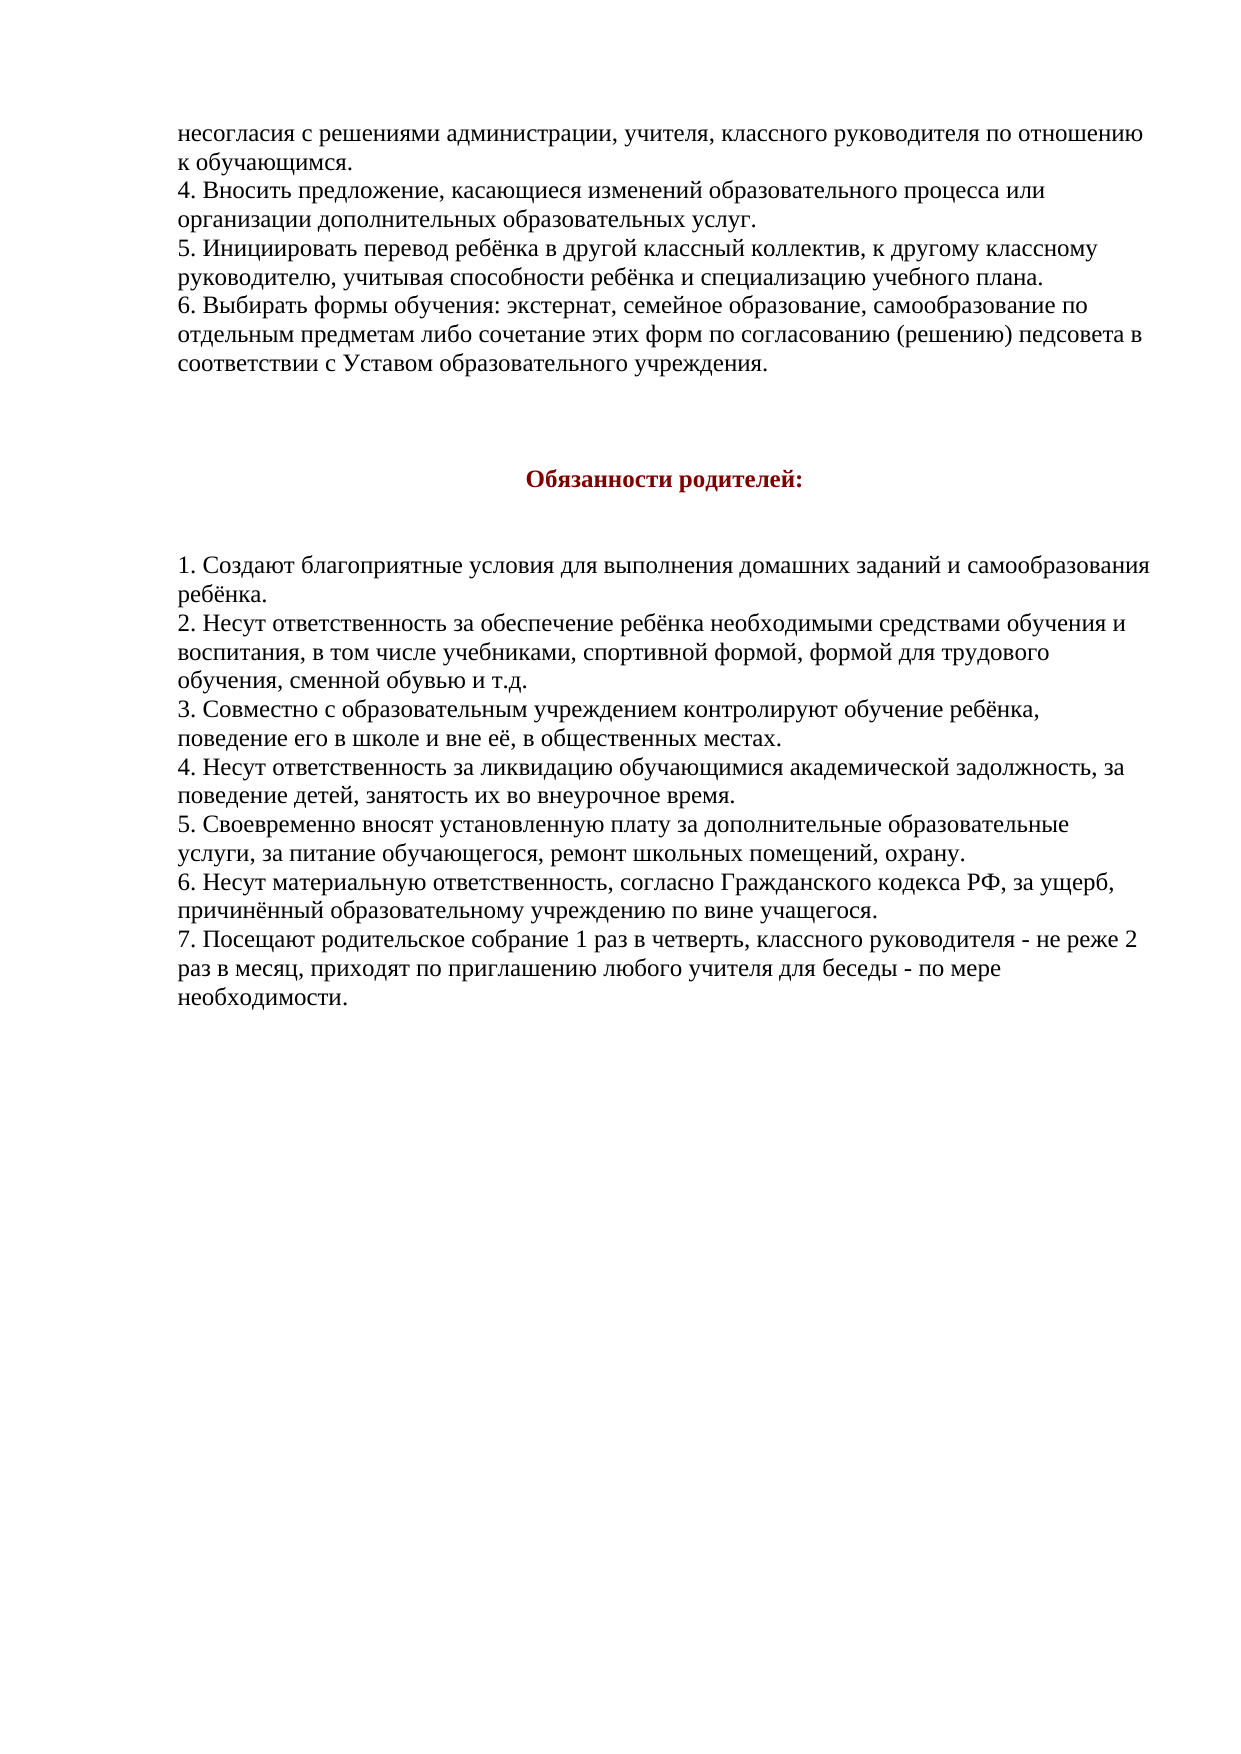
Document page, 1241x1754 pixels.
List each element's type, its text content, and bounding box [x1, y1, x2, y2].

text 1. Создают благоприятные условия для выполнения домашних заданий и самообразования ребёнка. 2. Несут ответственность за обеспечение ребёнка необходимыми средствами обучения и воспитания, в том числе учебниками, спортивной формой, формой для трудового обучения, сменной обувью и т.д. 3. Совместно с образовательным учреждением контролируют обучение ребёнка, поведение его в школе и вне её, в общественных местах. 4. Несут ответственность за ликвидацию обучающимися академической задолжность, за поведение детей, занятость их во внеурочное время. 5. Своевременно вносят установленную плату за дополнительные образовательные услуги, за питание обучающегося, ремонт школьных помещений, охрану. 6. Несут материальную ответственность, согласно Гражданского кодекса РФ, за ущерб, причинённый образовательному учреждению по вине учащегося. 7. Посещают родительское собрание 1 раз в четверть, классного руководителя - не реже 2 раз в месяц, приходят по приглашению любого учителя для беседы - по мере необходимости. [177, 522, 1152, 1011]
text Обязанности родителей: [177, 464, 1152, 493]
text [177, 118, 1152, 377]
